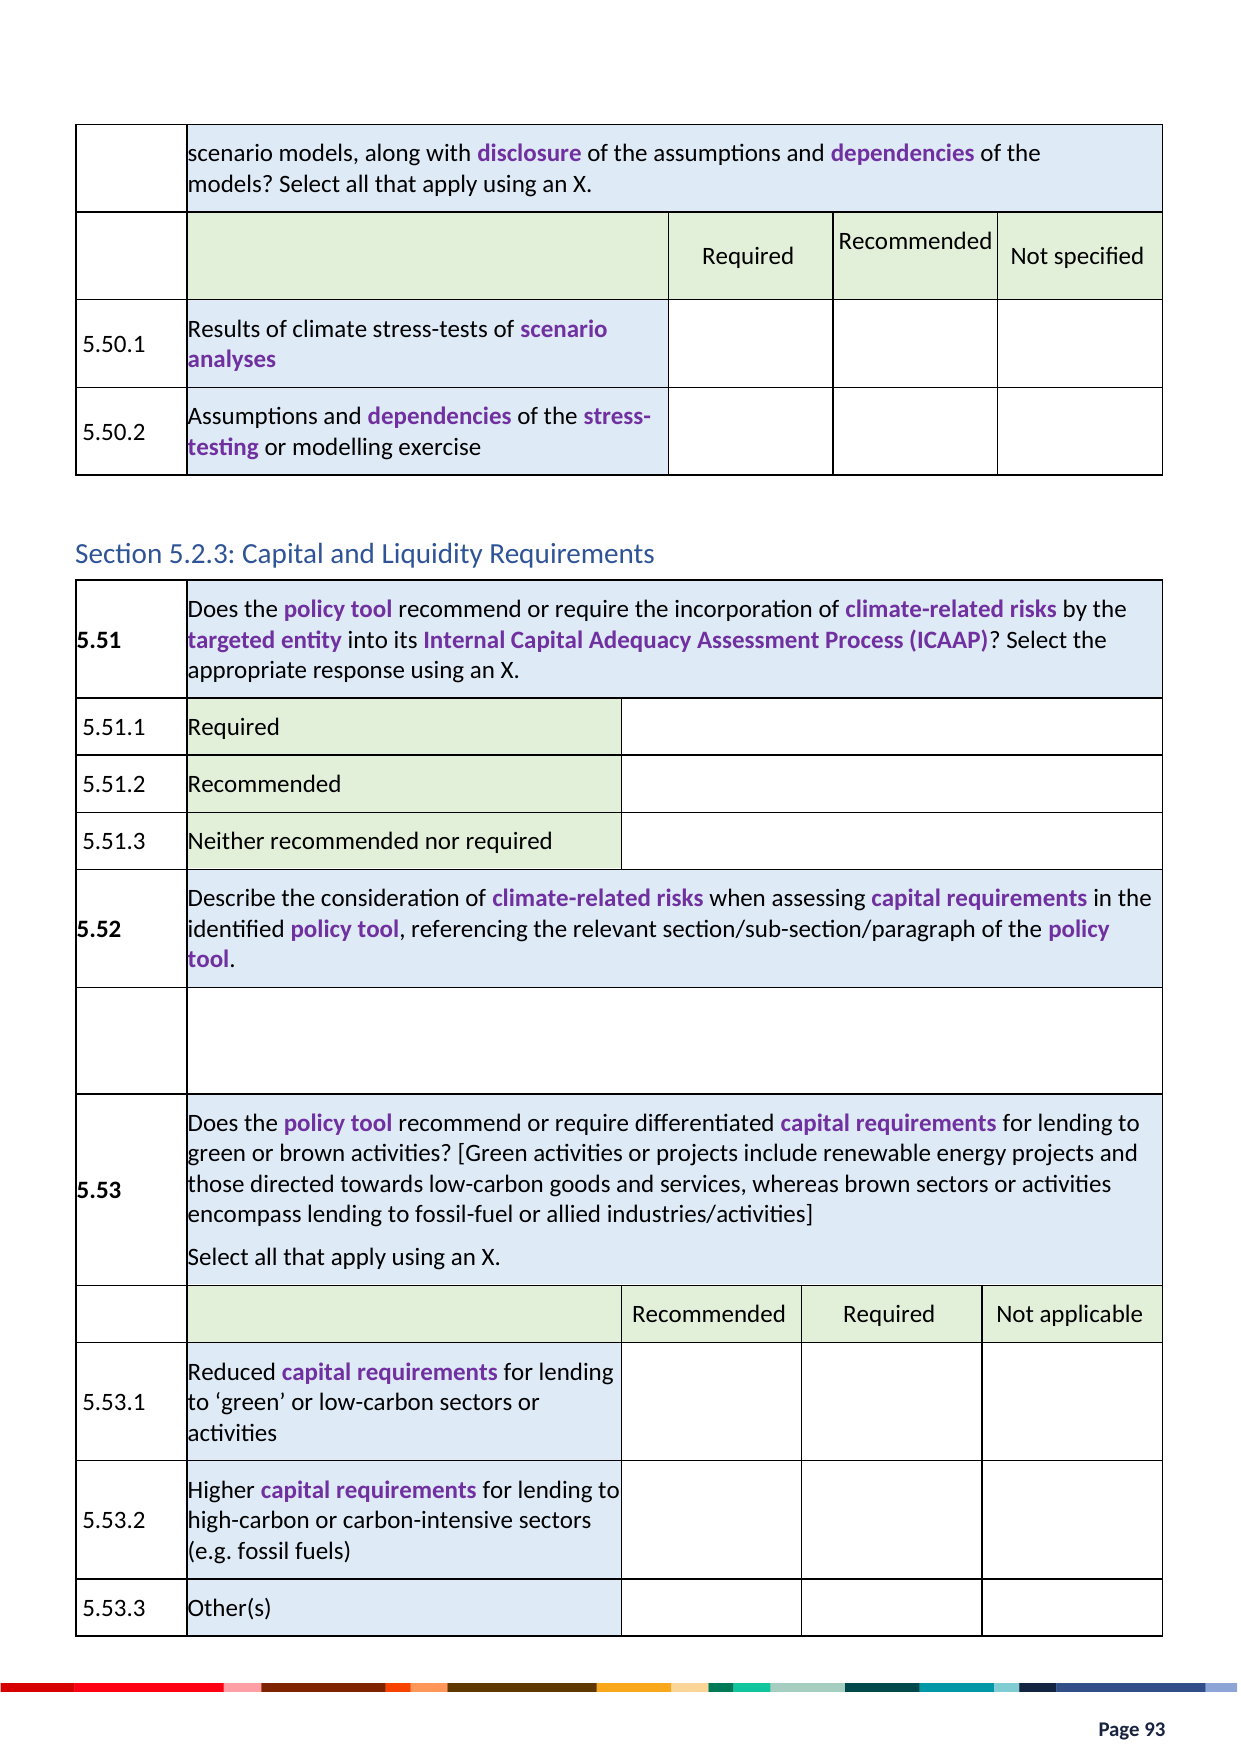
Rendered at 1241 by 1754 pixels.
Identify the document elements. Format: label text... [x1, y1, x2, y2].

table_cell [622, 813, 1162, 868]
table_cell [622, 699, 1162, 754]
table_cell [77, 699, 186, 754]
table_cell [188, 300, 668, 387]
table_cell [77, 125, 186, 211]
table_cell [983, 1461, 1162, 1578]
picture [0, 1683, 1236, 1692]
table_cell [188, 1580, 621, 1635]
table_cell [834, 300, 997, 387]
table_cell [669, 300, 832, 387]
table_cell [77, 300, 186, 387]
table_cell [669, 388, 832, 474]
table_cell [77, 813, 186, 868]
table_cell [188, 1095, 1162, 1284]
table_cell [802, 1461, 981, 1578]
subtitle Section 5.2.3: Capital and Liquidity Requirements [75, 535, 1165, 571]
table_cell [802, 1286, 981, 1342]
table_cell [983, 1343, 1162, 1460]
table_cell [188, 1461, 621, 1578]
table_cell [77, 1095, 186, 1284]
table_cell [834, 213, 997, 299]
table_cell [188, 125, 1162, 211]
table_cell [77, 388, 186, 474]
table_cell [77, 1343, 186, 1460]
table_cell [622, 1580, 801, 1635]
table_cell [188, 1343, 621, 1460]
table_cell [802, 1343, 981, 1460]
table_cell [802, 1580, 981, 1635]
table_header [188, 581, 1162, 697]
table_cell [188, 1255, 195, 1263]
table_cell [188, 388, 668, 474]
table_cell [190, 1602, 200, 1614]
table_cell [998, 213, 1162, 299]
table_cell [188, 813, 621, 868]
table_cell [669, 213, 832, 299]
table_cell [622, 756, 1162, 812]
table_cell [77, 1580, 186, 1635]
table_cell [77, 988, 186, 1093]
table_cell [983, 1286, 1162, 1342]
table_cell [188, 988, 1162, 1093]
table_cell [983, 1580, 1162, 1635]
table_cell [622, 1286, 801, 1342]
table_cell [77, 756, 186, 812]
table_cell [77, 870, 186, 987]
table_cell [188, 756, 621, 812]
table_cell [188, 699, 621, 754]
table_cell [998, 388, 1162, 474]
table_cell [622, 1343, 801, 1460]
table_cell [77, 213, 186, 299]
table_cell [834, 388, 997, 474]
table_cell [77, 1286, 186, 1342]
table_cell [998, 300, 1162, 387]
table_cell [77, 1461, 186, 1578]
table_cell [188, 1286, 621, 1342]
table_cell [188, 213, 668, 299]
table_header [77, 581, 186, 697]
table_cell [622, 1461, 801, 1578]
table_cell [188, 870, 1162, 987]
